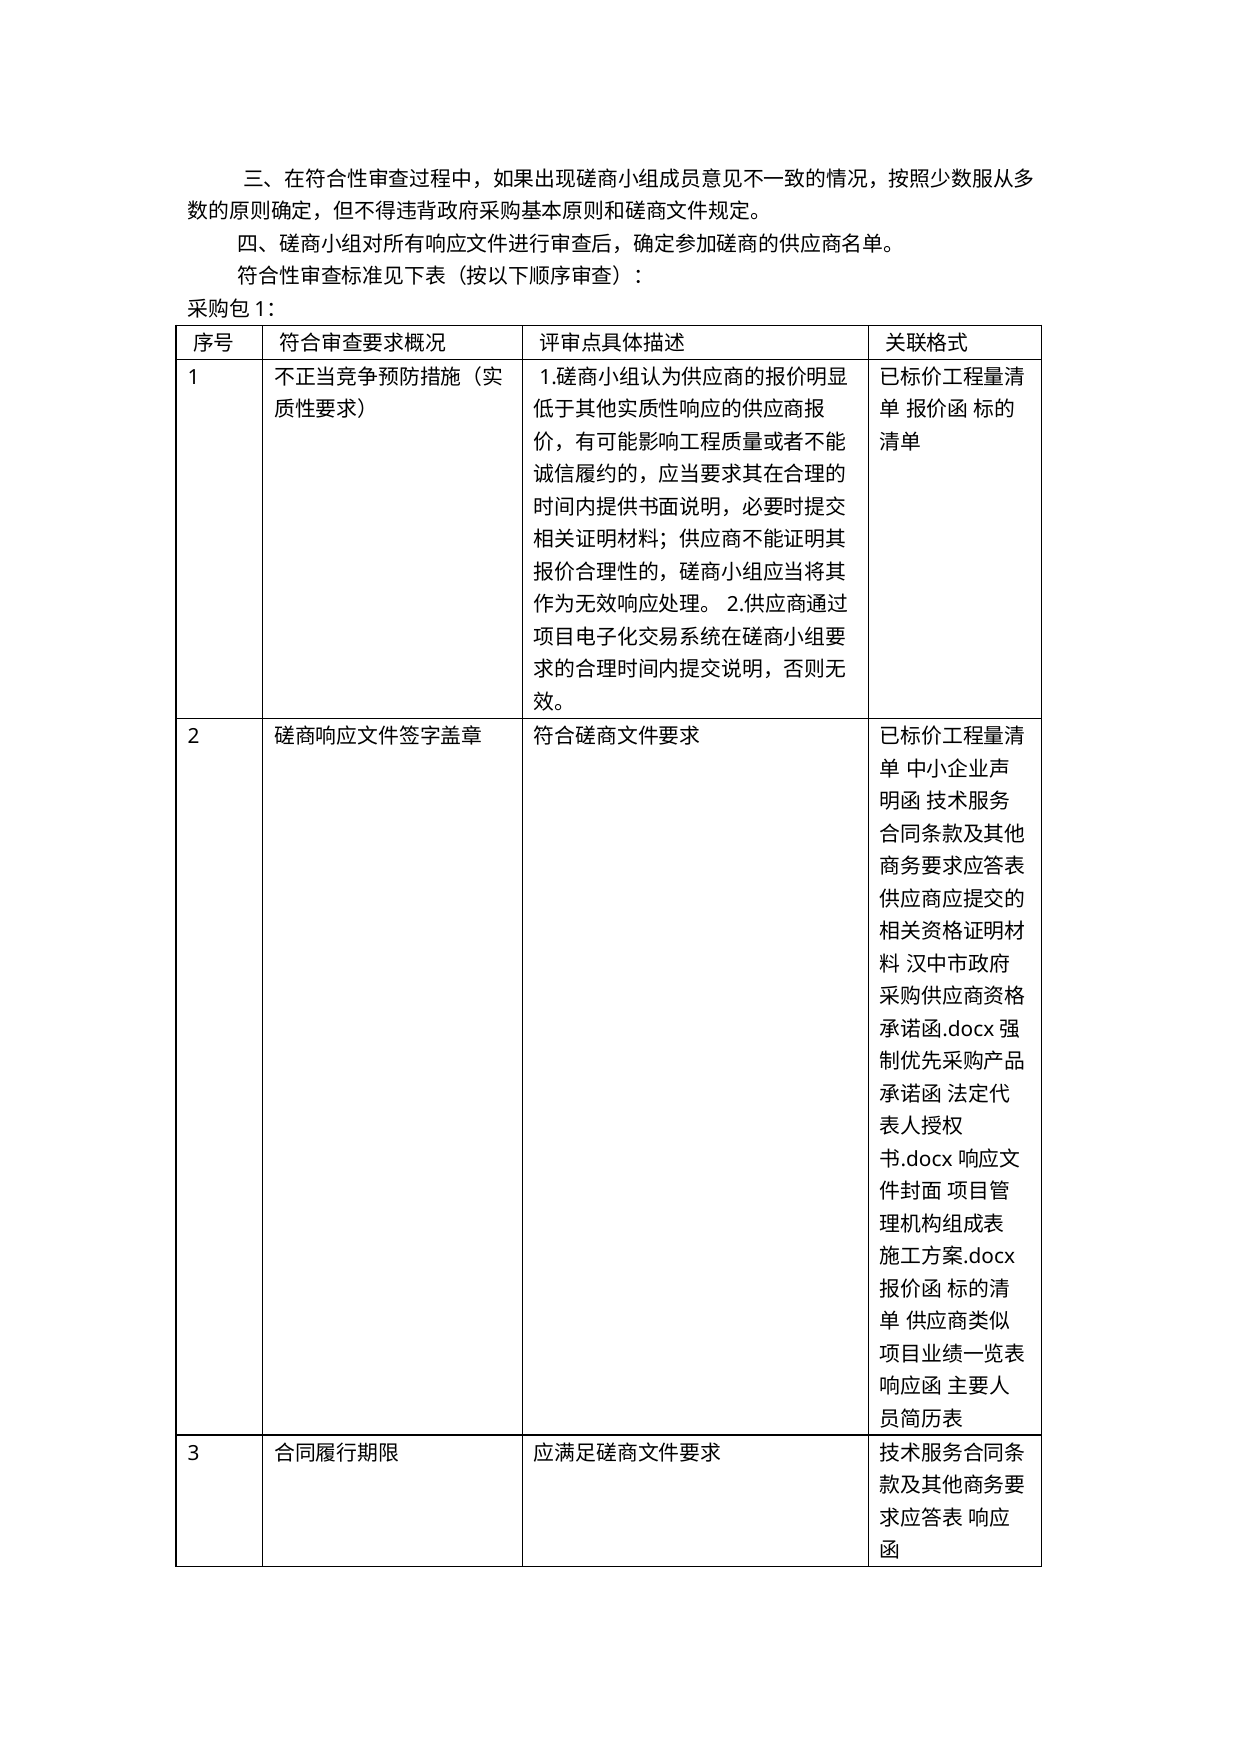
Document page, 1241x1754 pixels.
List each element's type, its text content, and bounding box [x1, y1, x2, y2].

text 三、在符合性审查过程中，如果出现磋商小组成员意见不一致的情况，按照少数服从多数的原则确定，但不得违背政府采购基本原则和磋商文件规定。 [187, 162, 1053, 227]
table_header 符合审查要求概况 [263, 326, 522, 358]
table_cell 应满足磋商文件要求 [523, 1436, 868, 1566]
table_header 序号 [177, 326, 262, 358]
table_cell 合同履行期限 [263, 1436, 522, 1566]
table_cell 已标价工程量清单 报价函 标的清单 [869, 360, 1041, 718]
table_cell 符合磋商文件要求 [523, 719, 868, 1434]
table_cell 已标价工程量清单 中小企业声明函 技术服务合同条款及其他商务要求应答表 供应商应提交的相关资格证明材料 汉中市政府采购供应商资格承诺函.docx 强制优先采购产品承诺函 法定代表人授权书.docx 响应文件封面 项目管理机构组成表 施工方案.docx 报价函 标的清单 供应商类似项目业绩一览表 响应函 主要人员简历表 [869, 719, 1041, 1434]
table_header 关联格式 [869, 326, 1041, 358]
table_cell 3 [177, 1436, 262, 1566]
table_cell 不正当竞争预防措施（实质性要求） [263, 360, 522, 718]
text 四、磋商小组对所有响应文件进行审查后，确定参加磋商的供应商名单。 [187, 227, 1053, 259]
table_cell 磋商响应文件签字盖章 [263, 719, 522, 1434]
table_cell 2 [177, 719, 262, 1434]
text 符合性审查标准见下表（按以下顺序审查）： [187, 259, 1053, 292]
table_cell 1 [177, 360, 262, 718]
table_header 评审点具体描述 [523, 326, 868, 358]
table_cell 1.磋商小组认为供应商的报价明显低于其他实质性响应的供应商报价，有可能影响工程质量或者不能诚信履约的，应当要求其在合理的时间内提供书面说明，必要时提交相关证明材料；供应商不能证明其报价合理性的，磋商小组应当将其作为无效响应处理。 2.供应商通过项目电子化交易系统在磋商小组要求的合理时间内提交说明，否则无效。 [523, 360, 868, 718]
table_cell 技术服务合同条款及其他商务要求应答表 响应函 [869, 1436, 1041, 1566]
text 采购包1： [187, 292, 1053, 324]
